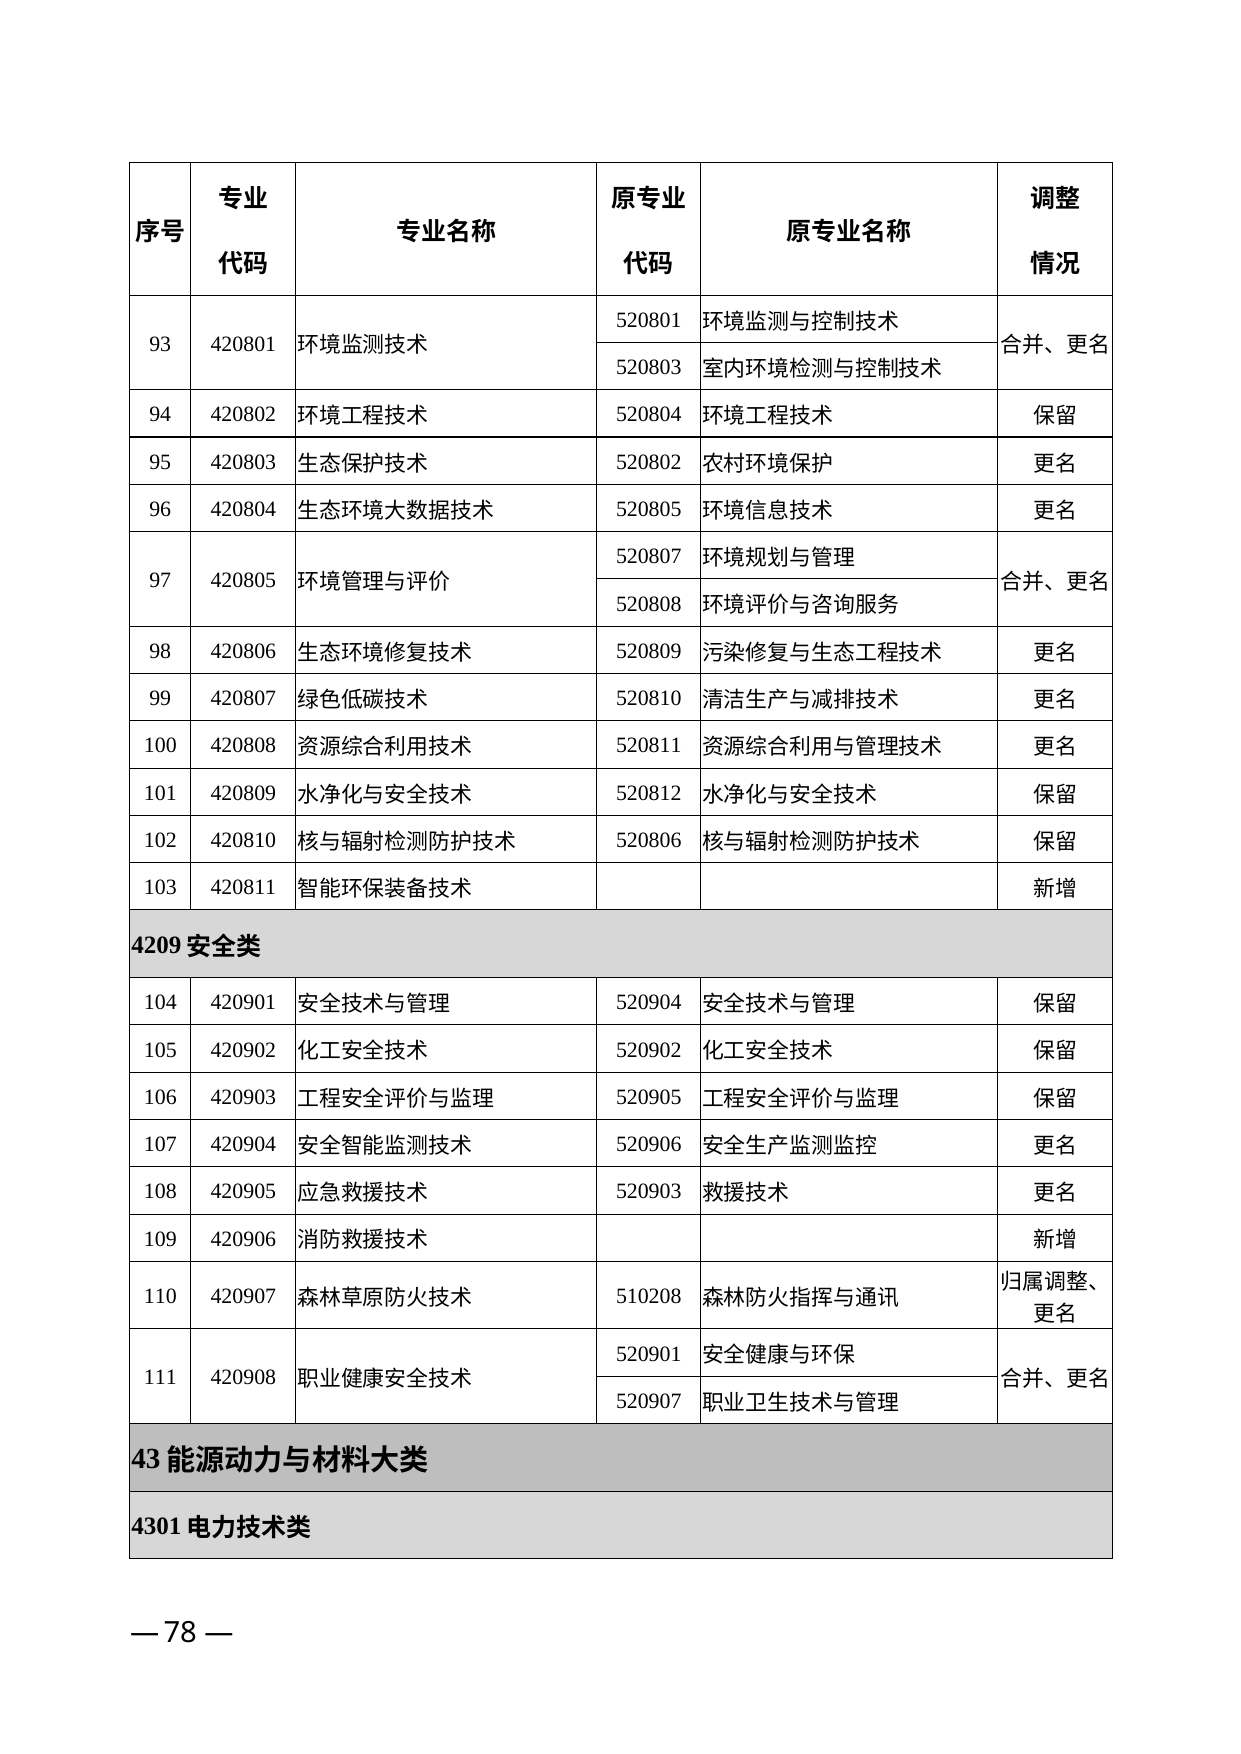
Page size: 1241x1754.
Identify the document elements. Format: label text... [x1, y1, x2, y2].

table_cell 420907 [191, 1262, 295, 1328]
table_cell 108 [130, 1167, 190, 1213]
table_cell 420811 [191, 863, 295, 909]
table_cell 98 [130, 627, 190, 673]
table_cell 93 [130, 296, 190, 389]
table_cell 520903 [597, 1167, 700, 1213]
table_cell 绿色低碳技术 [296, 674, 596, 720]
table_cell 环境监测技术 [296, 296, 596, 389]
table_cell 101 [130, 769, 190, 815]
table_cell 110 [130, 1262, 190, 1328]
table_cell 安全智能监测技术 [296, 1120, 596, 1166]
table_cell 420902 [191, 1025, 295, 1072]
table_cell 520904 [597, 978, 700, 1024]
table_cell 520906 [597, 1120, 700, 1166]
table_cell 520901 [597, 1329, 700, 1376]
table_cell 化工安全技术 [701, 1025, 997, 1072]
table_cell 107 [130, 1120, 190, 1166]
table_cell 111 [130, 1329, 190, 1423]
table_cell 合并、更名 [998, 1329, 1112, 1423]
table_cell 420806 [191, 627, 295, 673]
table_cell 420801 [191, 296, 295, 389]
table_cell 安全健康与环保 [701, 1329, 997, 1376]
table_cell 520806 [597, 816, 700, 862]
table_cell 环境监测与控制技术 [701, 296, 997, 342]
table_cell 420905 [191, 1167, 295, 1213]
table_cell 化工安全技术 [296, 1025, 596, 1072]
table_cell 合并、更名 [998, 532, 1112, 626]
table_cell 520809 [597, 627, 700, 673]
table_cell 96 [130, 485, 190, 531]
table_cell 救援技术 [701, 1167, 997, 1213]
table_cell 保留 [998, 1073, 1112, 1119]
table_cell 520804 [597, 390, 700, 436]
table_cell 520805 [597, 485, 700, 531]
table_cell 保留 [998, 769, 1112, 815]
table_cell 更名 [998, 485, 1112, 531]
table_cell 420804 [191, 485, 295, 531]
table_cell 420803 [191, 438, 295, 484]
table_cell 520803 [597, 343, 700, 389]
table_cell 应急救援技术 [296, 1167, 596, 1213]
table_cell 森林防火指挥与通讯 [701, 1262, 997, 1328]
table_cell 102 [130, 816, 190, 862]
table_cell 生态保护技术 [296, 438, 596, 484]
table_cell 106 [130, 1073, 190, 1119]
table_cell 新增 [998, 1215, 1112, 1261]
table_cell 资源综合利用技术 [296, 721, 596, 767]
table_cell 520801 [597, 296, 700, 342]
table_header 专业 代码 [191, 163, 295, 294]
table_cell 420906 [191, 1215, 295, 1261]
table_header 原专业 代码 [597, 163, 700, 294]
table_cell 4301电力技术类 [130, 1492, 1112, 1558]
table_cell 420810 [191, 816, 295, 862]
table_cell 生态环境大数据技术 [296, 485, 596, 531]
table_cell 43能源动力与材料大类 [130, 1424, 1112, 1491]
table_cell 新增 [998, 863, 1112, 909]
table_header 序号 [130, 163, 190, 294]
table_cell 环境信息技术 [701, 485, 997, 531]
table_cell 520811 [597, 721, 700, 767]
table_cell 水净化与安全技术 [296, 769, 596, 815]
table_cell 100 [130, 721, 190, 767]
table_cell 420802 [191, 390, 295, 436]
table_cell 核与辐射检测防护技术 [296, 816, 596, 862]
table_cell 520802 [597, 438, 700, 484]
table_cell 环境规划与管理 [701, 532, 997, 578]
table_cell [597, 1215, 700, 1261]
table_cell 核与辐射检测防护技术 [701, 816, 997, 862]
table_cell 510208 [597, 1262, 700, 1328]
table_cell 99 [130, 674, 190, 720]
table_cell 生态环境修复技术 [296, 627, 596, 673]
table_cell 安全技术与管理 [701, 978, 997, 1024]
table_cell 工程安全评价与监理 [296, 1073, 596, 1119]
table_cell 520907 [597, 1377, 700, 1423]
table_cell 职业健康安全技术 [296, 1329, 596, 1423]
table_cell 420809 [191, 769, 295, 815]
table_cell 更名 [998, 674, 1112, 720]
table_cell 95 [130, 438, 190, 484]
table_cell 保留 [998, 816, 1112, 862]
table_cell 智能环保装备技术 [296, 863, 596, 909]
table_cell 农村环境保护 [701, 438, 997, 484]
table_cell 520905 [597, 1073, 700, 1119]
table_header 原专业名称 [701, 163, 997, 294]
table_cell 清洁生产与减排技术 [701, 674, 997, 720]
table_cell 420908 [191, 1329, 295, 1423]
table_cell 环境评价与咨询服务 [701, 579, 997, 626]
table_cell 保留 [998, 978, 1112, 1024]
table_cell 污染修复与生态工程技术 [701, 627, 997, 673]
table_cell 520812 [597, 769, 700, 815]
table_cell 94 [130, 390, 190, 436]
table_cell 保留 [998, 390, 1112, 436]
table_cell 环境工程技术 [701, 390, 997, 436]
table_cell 更名 [998, 627, 1112, 673]
table_cell 420807 [191, 674, 295, 720]
table_cell 420901 [191, 978, 295, 1024]
table_cell 420903 [191, 1073, 295, 1119]
table_cell [597, 863, 700, 909]
table_cell 归属调整、更名 [998, 1262, 1112, 1328]
table_cell 103 [130, 863, 190, 909]
table_cell 420808 [191, 721, 295, 767]
table_cell 更名 [998, 1167, 1112, 1213]
table_cell 520902 [597, 1025, 700, 1072]
table_cell 资源综合利用与管理技术 [701, 721, 997, 767]
table_cell 更名 [998, 1120, 1112, 1166]
table_cell 安全技术与管理 [296, 978, 596, 1024]
table_cell 420904 [191, 1120, 295, 1166]
table_cell 职业卫生技术与管理 [701, 1377, 997, 1423]
table_header 专业名称 [296, 163, 596, 294]
table_cell 安全生产监测监控 [701, 1120, 997, 1166]
table_cell [701, 863, 997, 909]
table_cell 520808 [597, 579, 700, 626]
table_cell 4209安全类 [130, 910, 1112, 977]
table_cell 合并、更名 [998, 296, 1112, 389]
table_cell 森林草原防火技术 [296, 1262, 596, 1328]
table_cell 更名 [998, 721, 1112, 767]
table_cell 工程安全评价与监理 [701, 1073, 997, 1119]
table_cell 520810 [597, 674, 700, 720]
table_header 调整 情况 [998, 163, 1112, 294]
table_cell 水净化与安全技术 [701, 769, 997, 815]
table_cell 104 [130, 978, 190, 1024]
table_cell 室内环境检测与控制技术 [701, 343, 997, 389]
table_cell 97 [130, 532, 190, 626]
table_cell 更名 [998, 438, 1112, 484]
table_cell 105 [130, 1025, 190, 1072]
table_cell [701, 1215, 997, 1261]
table_cell 109 [130, 1215, 190, 1261]
table_cell 保留 [998, 1025, 1112, 1072]
table_cell 420805 [191, 532, 295, 626]
table_cell 520807 [597, 532, 700, 578]
table_cell 环境工程技术 [296, 390, 596, 436]
table_cell 环境管理与评价 [296, 532, 596, 626]
table_cell 消防救援技术 [296, 1215, 596, 1261]
